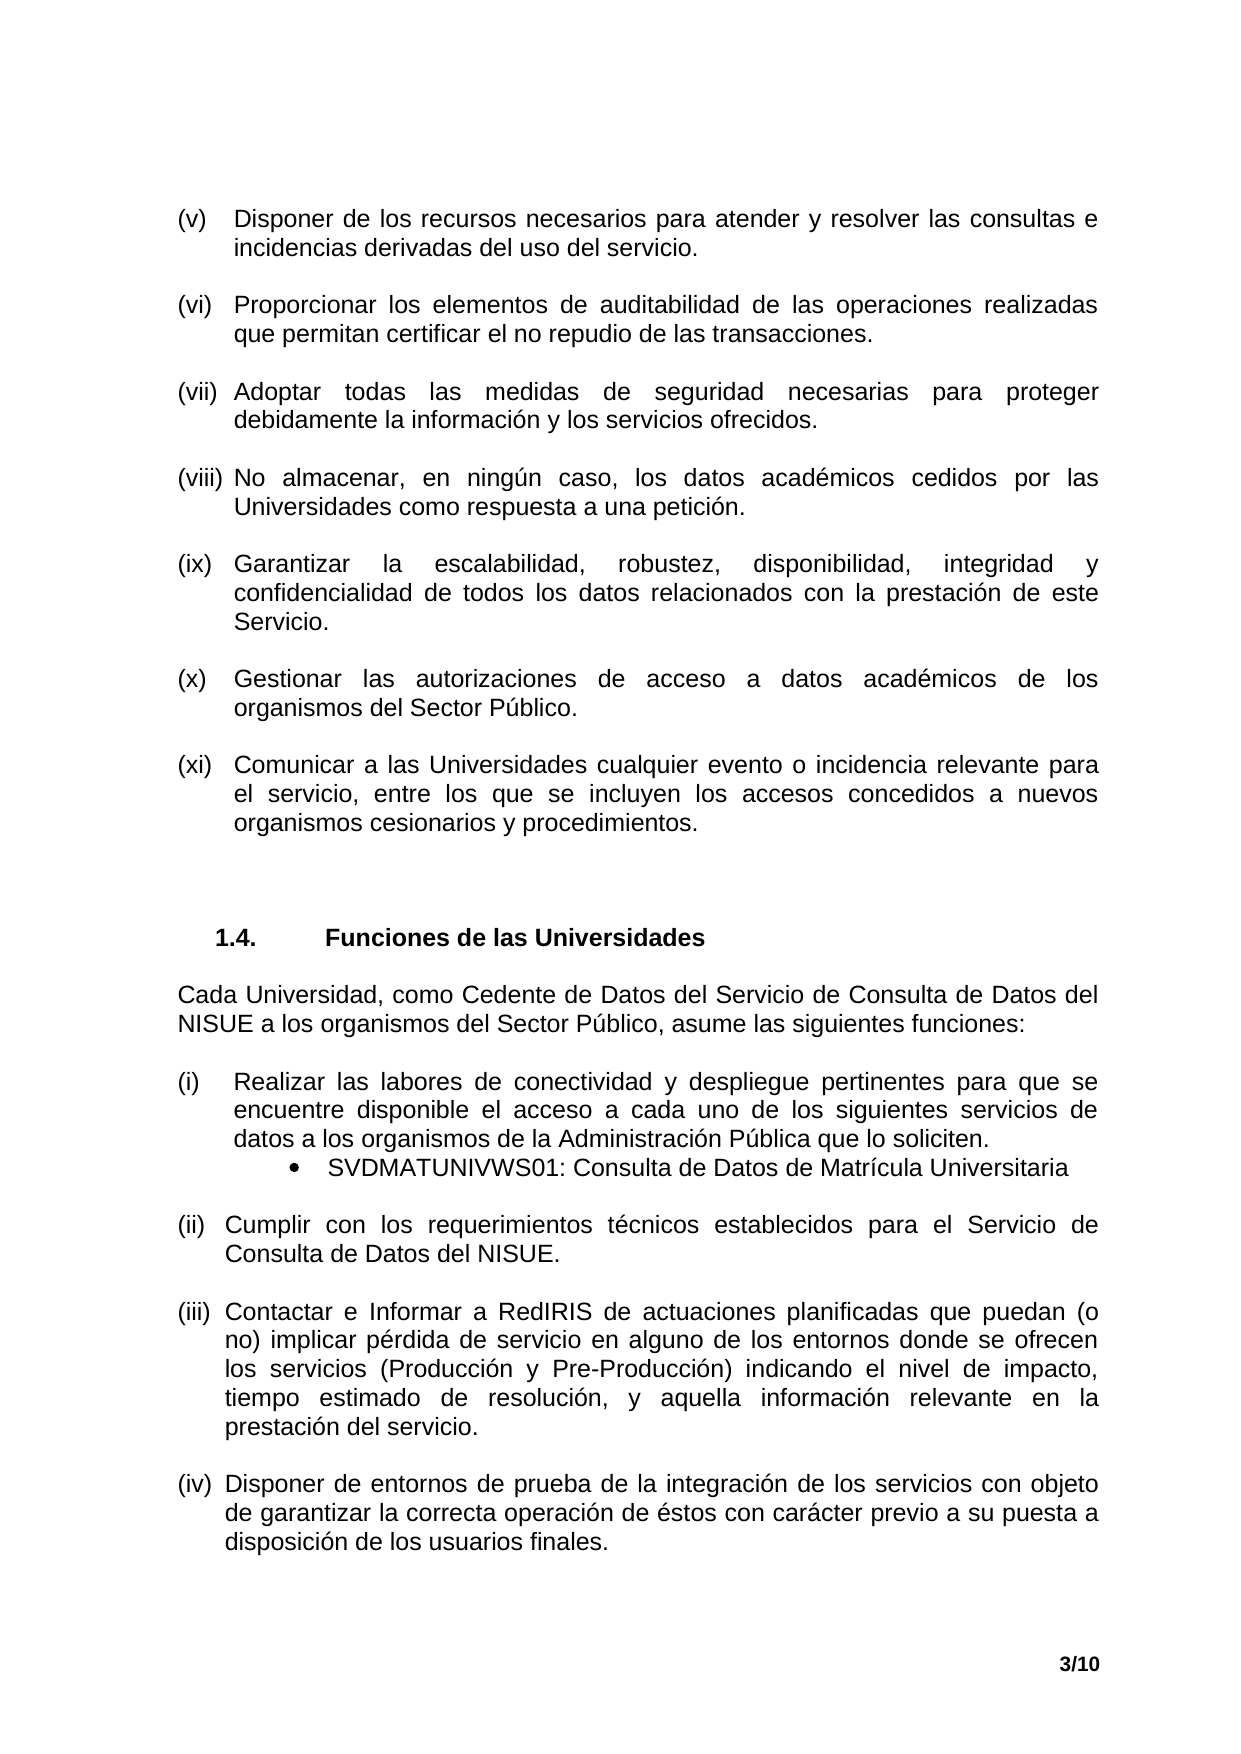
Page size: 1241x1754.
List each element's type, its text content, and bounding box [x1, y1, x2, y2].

list SVDMATUNIVWS01: Consulta de Datos de Matrícula Universitaria [290, 1153, 1100, 1182]
list Cumplir con los requerimientos técnicos establecidos para el Servicio de Consulta de Datos del NISUE. [177, 1210, 1100, 1268]
list Contactar e Informar a RedIRIS de actuaciones planificadas que puedan (o no) implicar pérdida de servicio en alguno de los entornos donde se ofrecen los servicios (Producción y Pre-Producción) indicando el nivel de impacto, tiempo estimado de resolución, y aquella información relevante en la prestación del servicio. [177, 1297, 1100, 1440]
list Adoptar todas las medidas de seguridad necesarias para proteger debidamente la información y los servicios ofrecidos. [177, 377, 1100, 434]
subtitle Funciones de las Universidades [215, 923, 1100, 952]
list Realizar las labores de conectividad y despliegue pertinentes para que se encuentre disponible el acceso a cada uno de los siguientes servicios de datos a los organismos de la Administración Pública que lo soliciten. [177, 1067, 1100, 1153]
list Gestionar las autorizaciones de acceso a datos académicos de los organismos del Sector Público. [177, 664, 1100, 722]
list Garantizar la escalabilidad, robustez, disponibilidad, integridad y confidencialidad de todos los datos relacionados con la prestación de este Servicio. [177, 549, 1100, 635]
list Proporcionar los elementos de auditabilidad de las operaciones realizadas que permitan certificar el no repudio de las transacciones. [177, 290, 1100, 348]
list No almacenar, en ningún caso, los datos académicos cedidos por las Universidades como respuesta a una petición. [177, 463, 1100, 520]
list Disponer de los recursos necesarios para atender y resolver las consultas e incidencias derivadas del uso del servicio. [177, 204, 1100, 262]
list Disponer de entornos de prueba de la integración de los servicios con objeto de garantizar la correcta operación de éstos con carácter previo a su puesta a disposición de los usuarios finales. [177, 1469, 1100, 1555]
list Comunicar a las Universidades cualquier evento o incidencia relevante para el servicio, entre los que se incluyen los accesos concedidos a nuevos organismos cesionarios y procedimientos. [177, 750, 1100, 837]
text Cada Universidad, como Cedente de Datos del Servicio de Consulta de Datos del NISUE a los organismos del Sector Público, asume las siguientes funciones: [177, 980, 1100, 1038]
